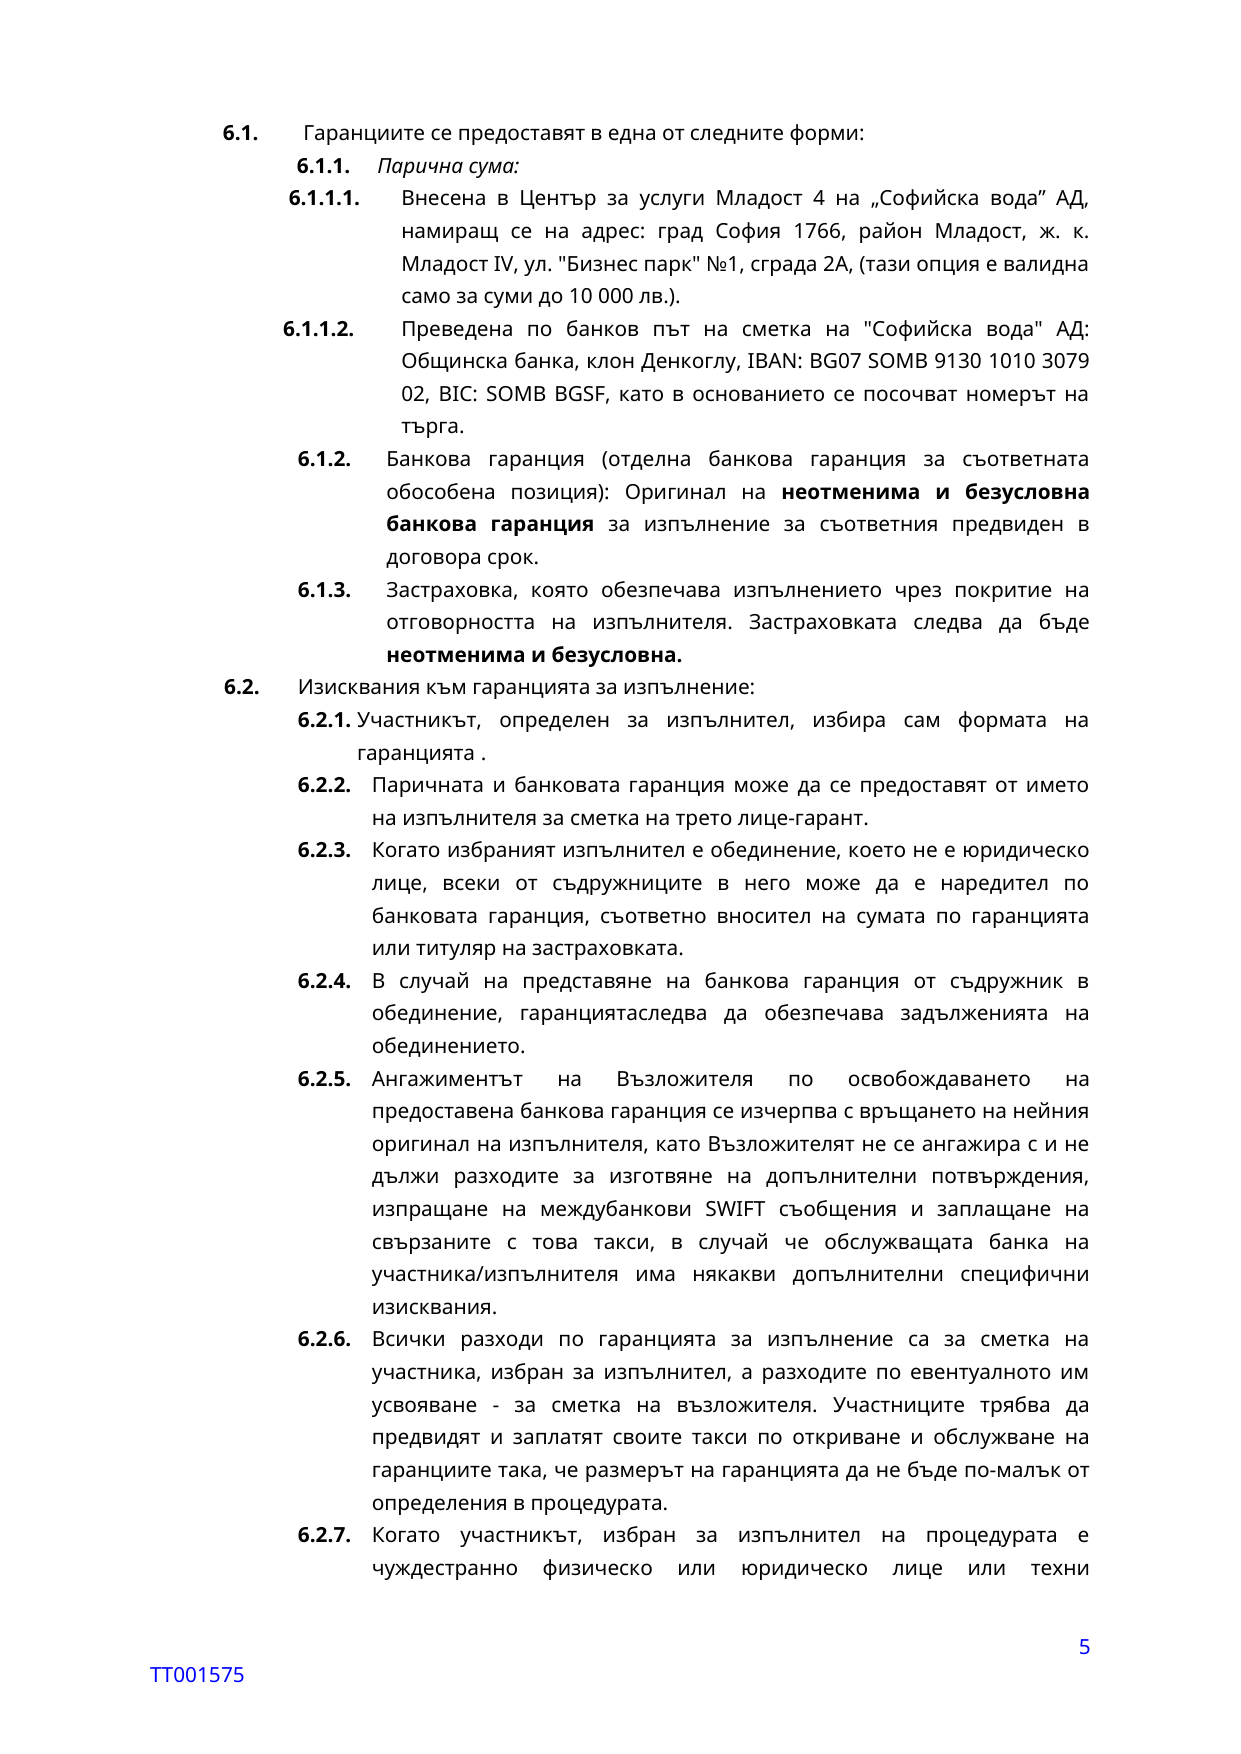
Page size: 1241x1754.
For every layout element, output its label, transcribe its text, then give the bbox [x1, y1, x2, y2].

list Участникът, определен за изпълнител, избира сам формата на гаранцията . [298, 705, 1090, 766]
list Преведена по банков път на сметка на "Софийска вода" АД: Общинска банка, клон Денкоглу, IBAN: BG07 SOMB 9130 1010 3079 02, BIC: SOMB BGSF, като в основанието се посочват номерът на търга. [283, 314, 1090, 440]
list Парична сума: [297, 151, 1090, 179]
list Изисквания към гаранцията за изпълнение: [224, 672, 1090, 701]
list В случай на представяне на банкова гаранция от съдружник в обединение, гаранциятаследва да обезпечава задълженията на обединението. [298, 966, 1090, 1059]
list Банкова гаранция (отделна банкова гаранция за съответната обособена позиция): Оригинал на неотменима и безусловна банкова гаранция за изпълнение за съответния предвиден в договора срок. [298, 444, 1090, 571]
list Гаранциите се предоставят в една от следните форми: [223, 118, 1090, 147]
list Застраховка, която обезпечава изпълнението чрез покритие на отговорността на изпълнителя. Застраховката следва да бъде неотменима и безусловна. [298, 575, 1090, 668]
list Паричната и банковата гаранция може да се предоставят от името на изпълнителя за сметка на трето лице-гарант. [298, 770, 1090, 831]
list Внесена в Център за услуги Младост 4 на „Софийска вода” АД, намиращ се на адрес: град София 1766, район Младост, ж. к. Младост ІV, ул. "Бизнес парк" №1, сграда 2А, (тази опция е валидна само за суми до 10 000 лв.). [288, 183, 1090, 310]
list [298, 1520, 1090, 1581]
list Всички разходи по гаранцията за изпълнение са за сметка на участника, избран за изпълнител, а разходите по евентуалното им усвояване - за сметка на възложителя. Участниците трябва да предвидят и заплатят своите такси по откриване и обслужване на гаранциите така, че размерът на гаранцията да не бъде по-малък от определения в процедурата. [298, 1324, 1090, 1516]
list Когато избраният изпълнител е обединение, което не е юридическо лице, всеки от съдружниците в него може да е наредител по банковата гаранция, съответно вносител на сумата по гаранцията или титуляр на застраховката. [298, 836, 1090, 962]
list Ангажиментът на Възложителя по освобождаването на предоставена банкова гаранция се изчерпва с връщането на нейния оригинал на изпълнителя, като Възложителят не се ангажира с и не дължи разходите за изготвяне на допълнителни потвърждения, изпращане на междубанкови SWIFT съобщения и заплащане на свързаните с това такси, в случай че обслужващата банка на участника/изпълнителя има някакви допълнителни специфични изисквания. [298, 1064, 1090, 1320]
